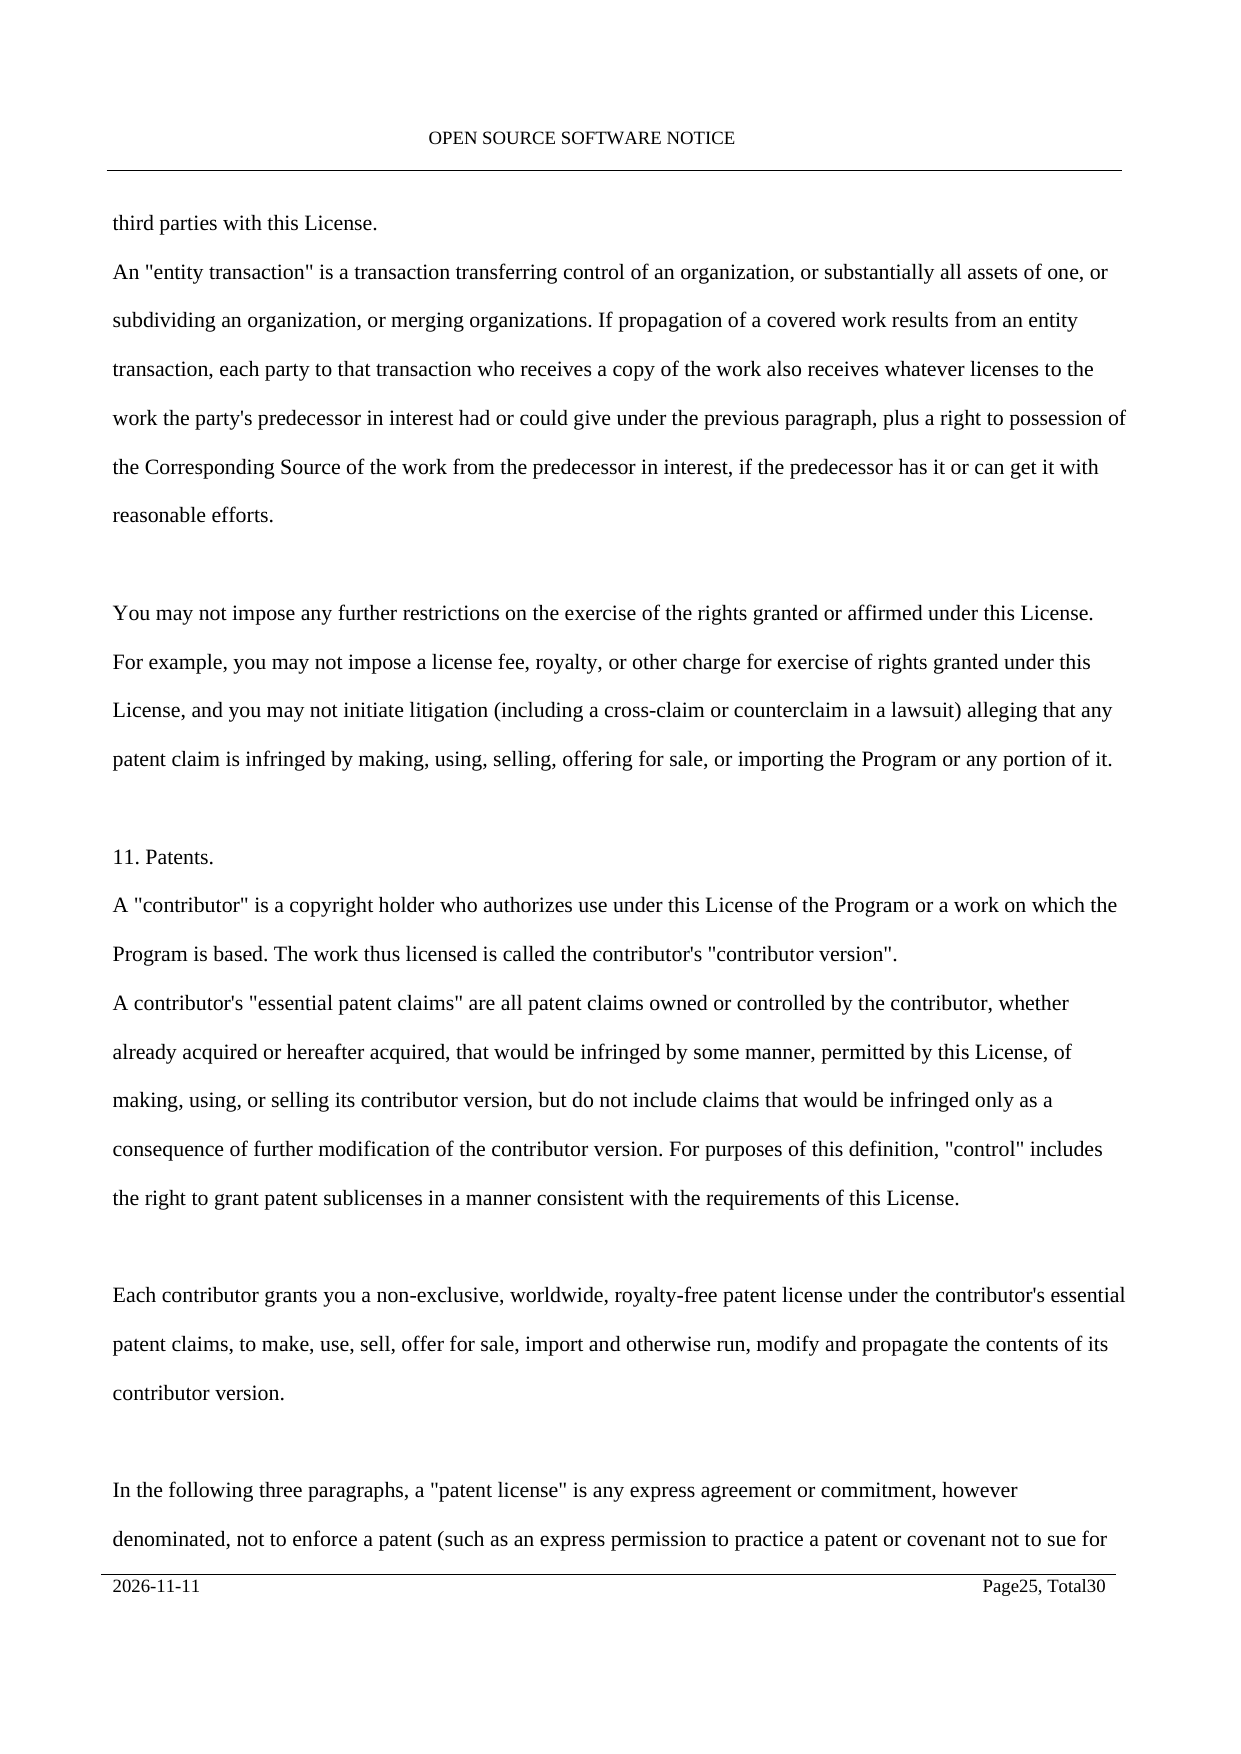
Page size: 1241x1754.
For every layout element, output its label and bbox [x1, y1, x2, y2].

text [112, 206, 1128, 1555]
